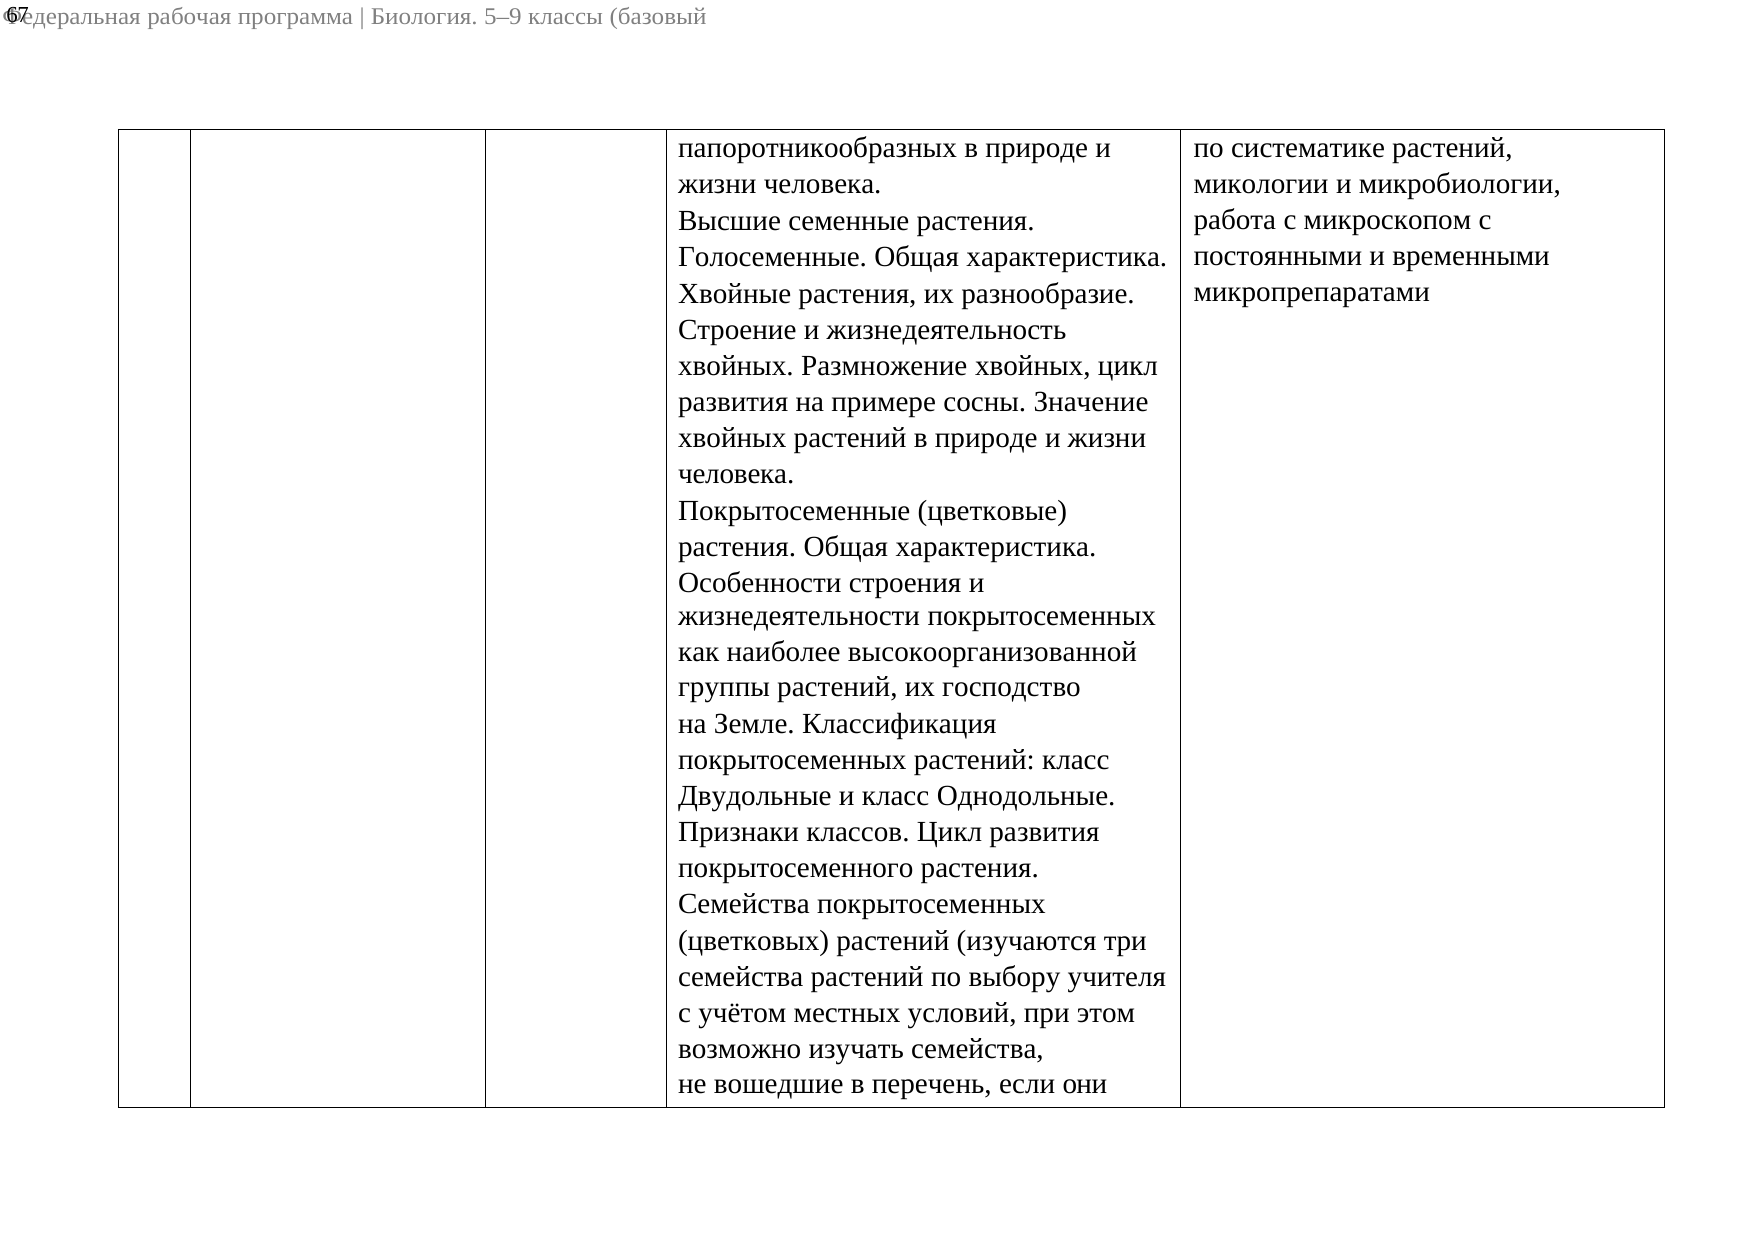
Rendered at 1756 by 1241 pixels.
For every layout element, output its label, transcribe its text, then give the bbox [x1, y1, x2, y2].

table_header папоротникообразных в природе и жизни человека. Высшие семенные растения. Голосеменные. Общая характеристика. Хвойные растения, их разнообразие. Строение и жизнедеятельность хвойных. Размножение хвойных, цикл развития на примере сосны. Значение хвойных растений в природе и жизни человека. Покрытосеменные (цветковые) растения. Общая характеристика. Особенности строения и жизнедеятельности покрытосеменных как наиболее высокоорганизованной группы растений, их господство на Земле. Классификация покрытосеменных растений: класс Двудольные и класс Однодольные. Признаки классов. Цикл развития покрытосеменного растения. Семейства покрытосеменных (цветковых) растений (изучаются три семейства растений по выбору учителя с учётом местных условий, при этом возможно изучать семейства, не вошедшие в перечень, если они [667, 130, 1180, 1107]
table_header [486, 130, 666, 1107]
table_header [191, 130, 485, 1107]
table_header [119, 130, 190, 1107]
table_header по систематике растений, микологии и микробиологии, работа с микроскопом с постоянными и временными микропрепаратами [1181, 130, 1664, 1107]
